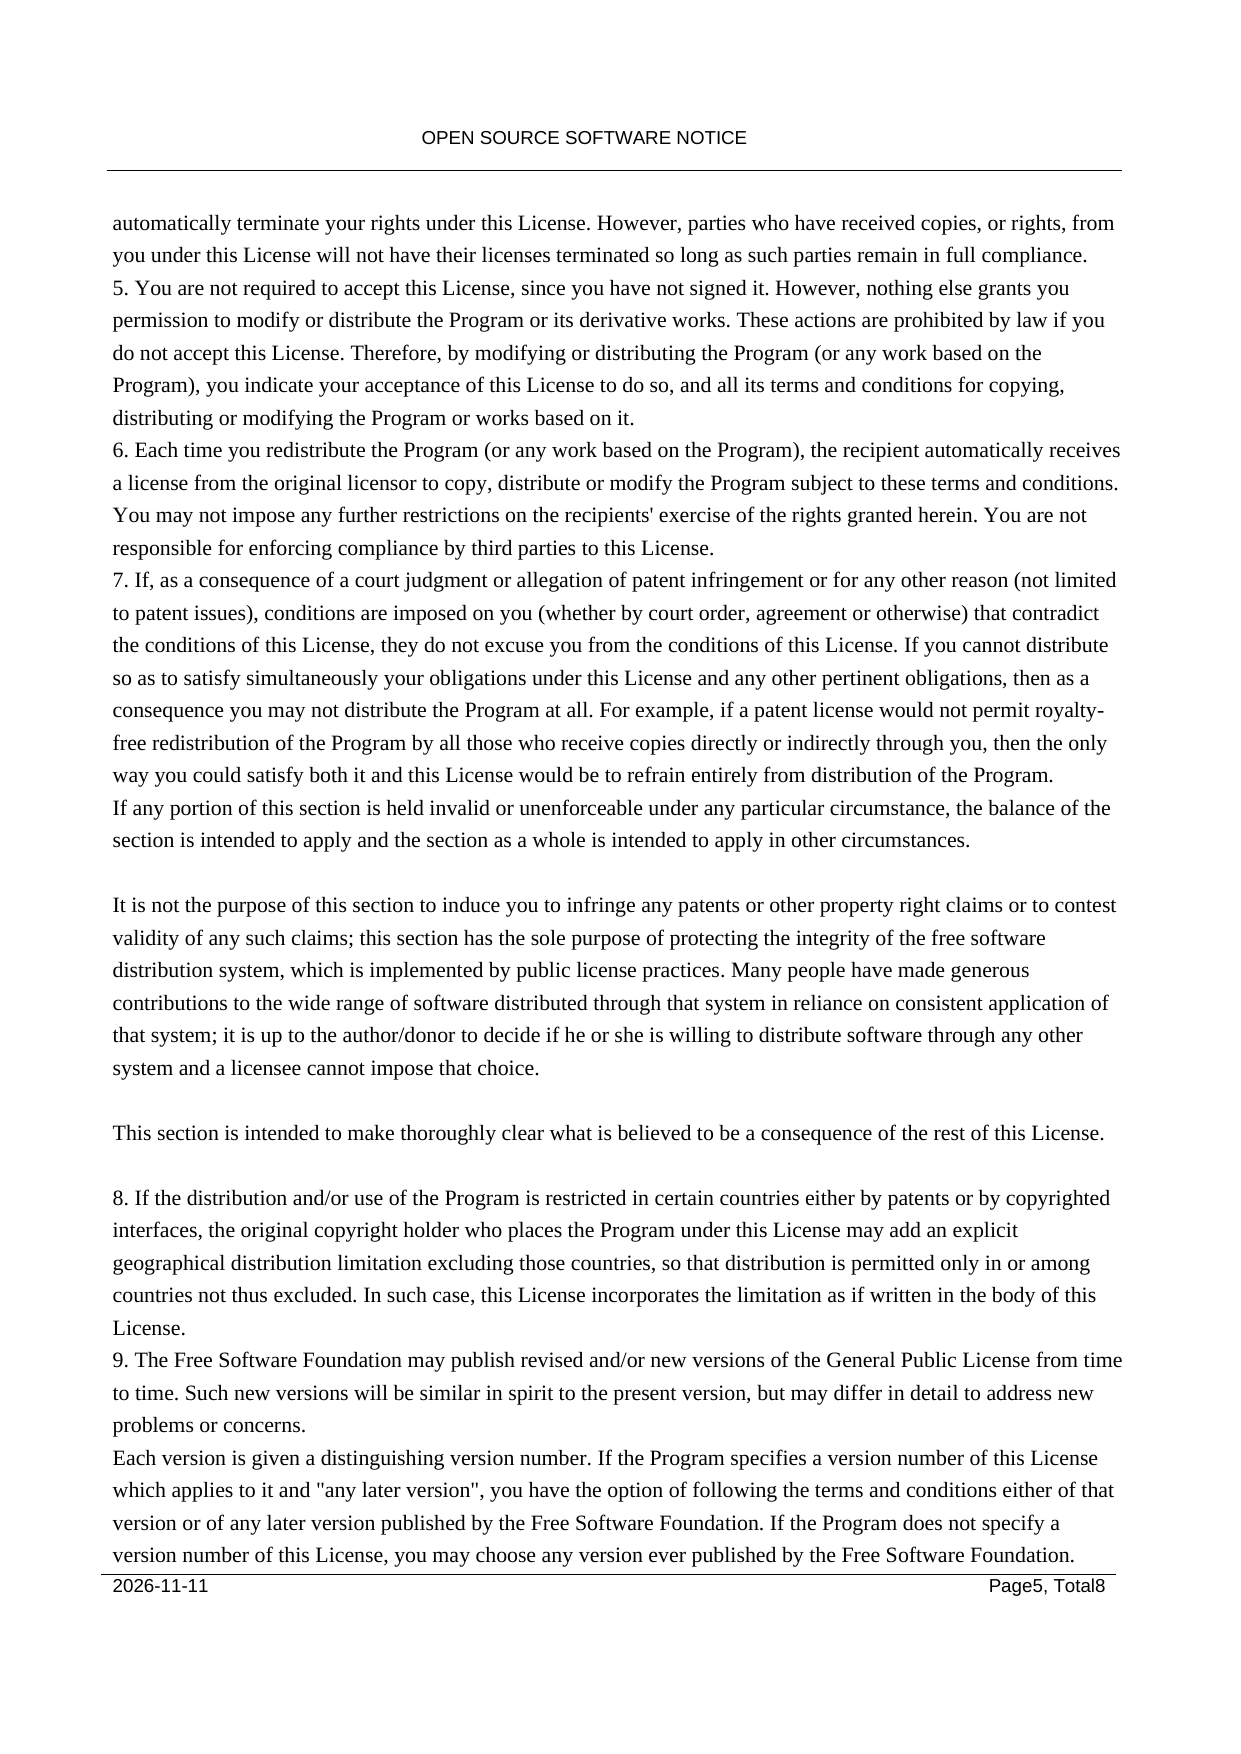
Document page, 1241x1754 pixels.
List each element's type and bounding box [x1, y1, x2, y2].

text [112, 206, 1128, 1571]
